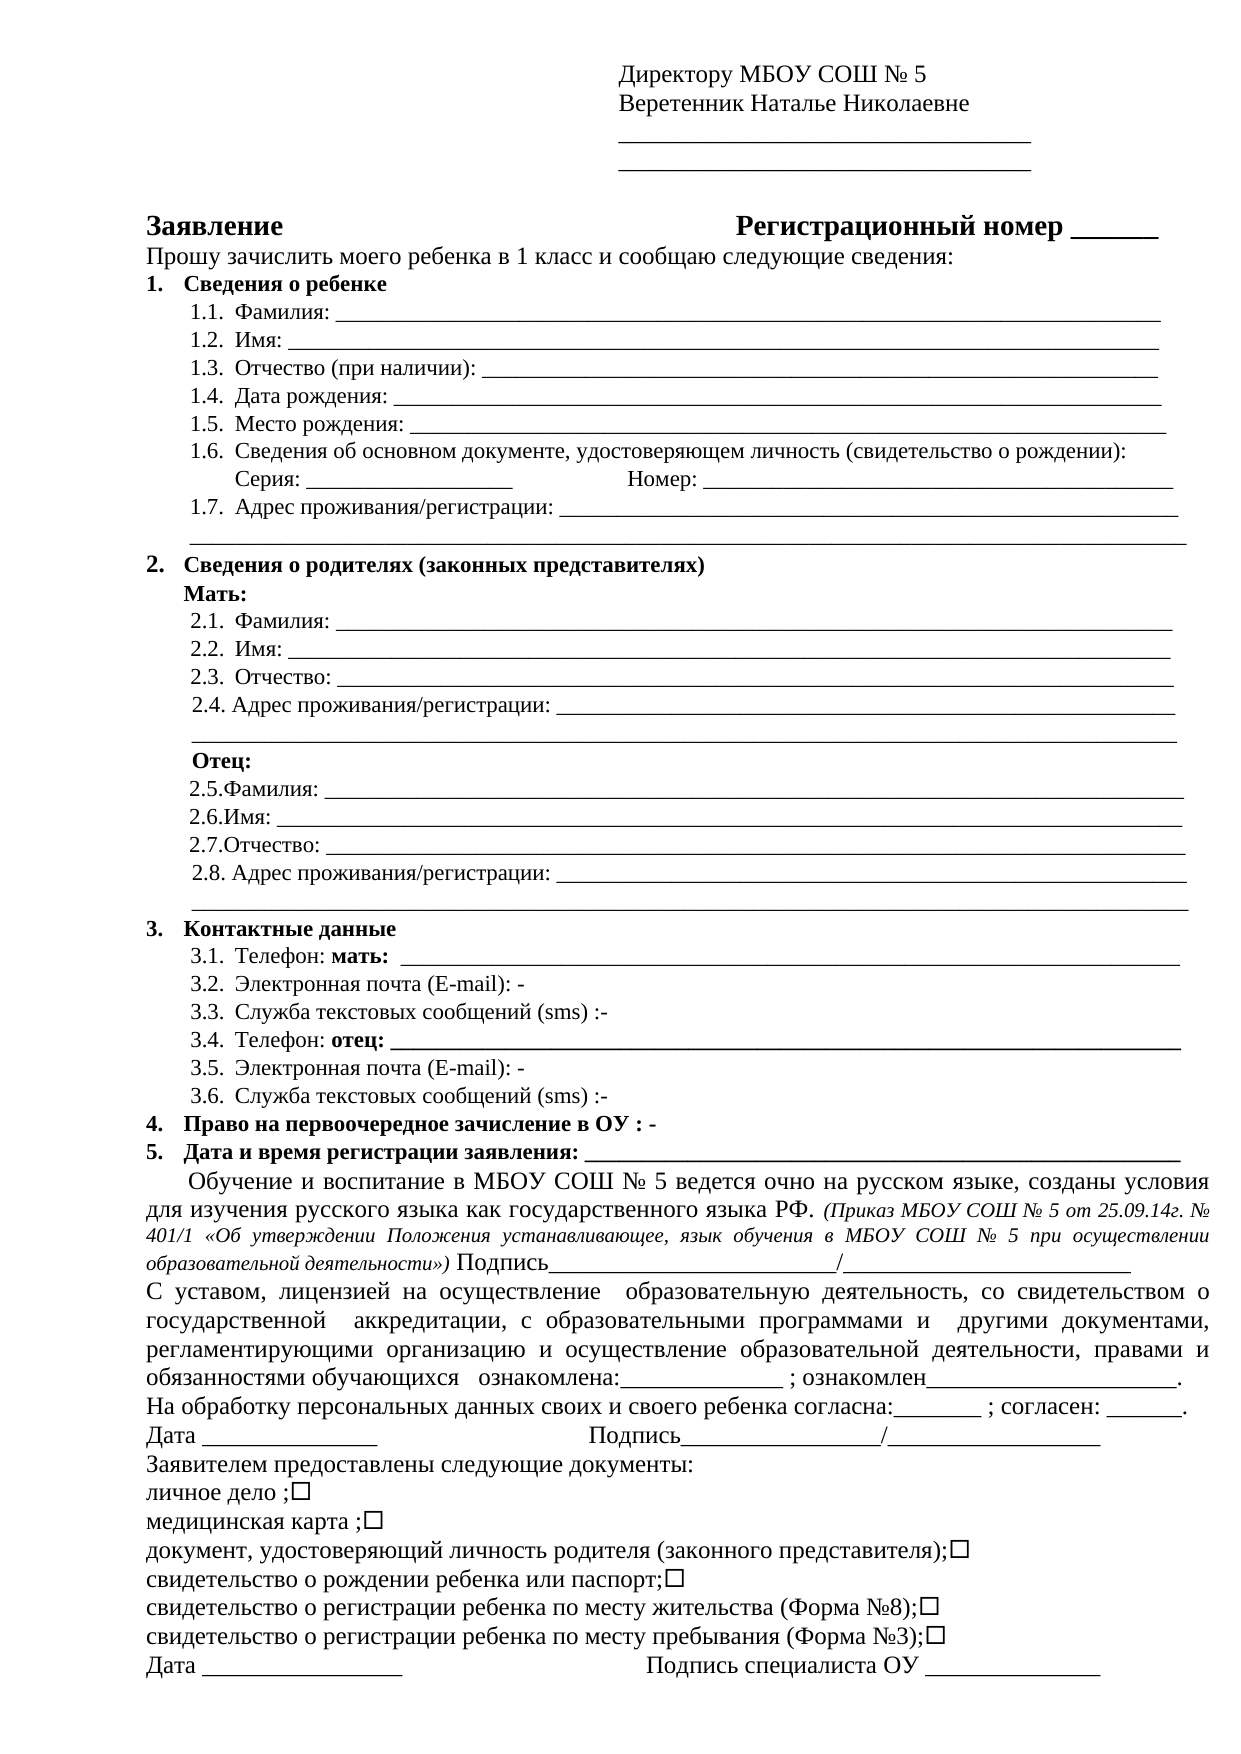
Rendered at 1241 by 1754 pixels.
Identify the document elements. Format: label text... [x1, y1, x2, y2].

list Сведения о родителях (законных представителях) [146, 549, 1211, 578]
list Сведения о ребенке [146, 270, 1211, 296]
text 2.6.Имя: _______________________________________________________________________________ [183, 803, 1211, 829]
list Имя: _____________________________________________________________________________ [190, 635, 1211, 662]
list Отчество (при наличии): ___________________________________________________________ [189, 354, 1211, 380]
text 2.4. Адрес проживания/регистрации: ______________________________________________________ [146, 691, 1211, 718]
list Контактные данные [146, 914, 1211, 941]
text документ, удостоверяющий личность родителя (законного представителя); [146, 1535, 1211, 1564]
list Телефон: отец: _____________________________________________________________________ [190, 1026, 1211, 1053]
text Дата ______________ Подпись________________/_________________ [146, 1420, 1211, 1449]
text _______________________________________________________________________________________ [189, 521, 1211, 548]
list Служба текстовых сообщений (sms) :- [190, 1082, 1211, 1108]
text Заявителем предоставлены следующие документы: [146, 1449, 1211, 1477]
text Веретенник Наталье Николаевне [618, 88, 1211, 117]
list Право на первоочередное зачисление в ОУ : - [146, 1110, 1211, 1136]
list Отчество: _________________________________________________________________________ [190, 663, 1211, 690]
text С уставом, лицензией на осуществление образовательную деятельность, со свидетельством о государственной аккредитации, с образовательными программами и другими документами, регламентирующими организацию и осуществление образовательной деятельности, правами и обязанностями обучающихся ознакомлена:_____________ ; ознакомлен____________________. [146, 1276, 1211, 1391]
text Дата ________________ Подпись специалиста ОУ ______________ [146, 1650, 1211, 1679]
text Мать: [183, 579, 1211, 606]
text ______________________________________________________________________________________ [146, 719, 1211, 746]
text Отец: [146, 747, 1211, 773]
list Место рождения: __________________________________________________________________ [189, 409, 1211, 436]
list Дата и время регистрации заявления: ____________________________________________________ [146, 1138, 1211, 1164]
text свидетельство о регистрации ребенка по месту жительства (Форма №8); [146, 1592, 1211, 1621]
text _________________________________ [618, 117, 1211, 145]
text свидетельство о регистрации ребенка по месту пребывания (Форма №3); [146, 1621, 1211, 1650]
text Директору МБОУ СОШ № 5 [618, 59, 1211, 88]
text свидетельство о рождении ребенка или паспорт; [146, 1564, 1211, 1592]
list Фамилия: _________________________________________________________________________ [190, 607, 1211, 634]
text 2.5.Фамилия: ___________________________________________________________________________ [183, 775, 1211, 801]
list Телефон: мать: ____________________________________________________________________ [190, 942, 1211, 969]
list Фамилия: ________________________________________________________________________ [189, 298, 1211, 324]
list Электронная почта (E-mail): - [190, 1054, 1211, 1081]
text _______________________________________________________________________________________ [146, 887, 1211, 913]
list Адрес проживания/регистрации: ______________________________________________________ [189, 493, 1211, 520]
text Прошу зачислить моего ребенка в 1 класс и сообщаю следующие сведения: [146, 241, 1211, 270]
text На обработку персональных данных своих и своего ребенка согласна:_______ ; согласен: ______. [146, 1391, 1211, 1420]
list Электронная почта (E-mail): - [190, 970, 1211, 997]
text Обучение и воспитание в МБОУ СОШ № 5 ведется очно на русском языке, созданы условия для изучения русского языка как государственного языка РФ. (Приказ МБОУ СОШ № 5 от 25.09.14г. № 401/1 «Об утверждении Положения устанавливающее, язык обучения в МБОУ СОШ № 5 при осуществлении образовательной деятельности») Подпись_______________________/_______________________ [146, 1166, 1211, 1276]
subtitle Заявление Регистрационный номер ______ [146, 208, 1211, 241]
text медицинская карта ; [146, 1506, 1211, 1535]
text _________________________________ [618, 145, 1211, 174]
list Служба текстовых сообщений (sms) :- [190, 998, 1211, 1025]
text личное дело ; [146, 1477, 1211, 1506]
text 2.7.Отчество: ___________________________________________________________________________ [183, 831, 1211, 857]
text 2.8. Адрес проживания/регистрации: _______________________________________________________ [146, 859, 1211, 885]
list Имя: ____________________________________________________________________________ [189, 326, 1211, 352]
list Сведения об основном документе, удостоверяющем личность (свидетельство о рождении): Серия: __________________ Номер: _________________________________________ [189, 437, 1211, 492]
list Дата рождения: ___________________________________________________________________ [189, 382, 1211, 408]
